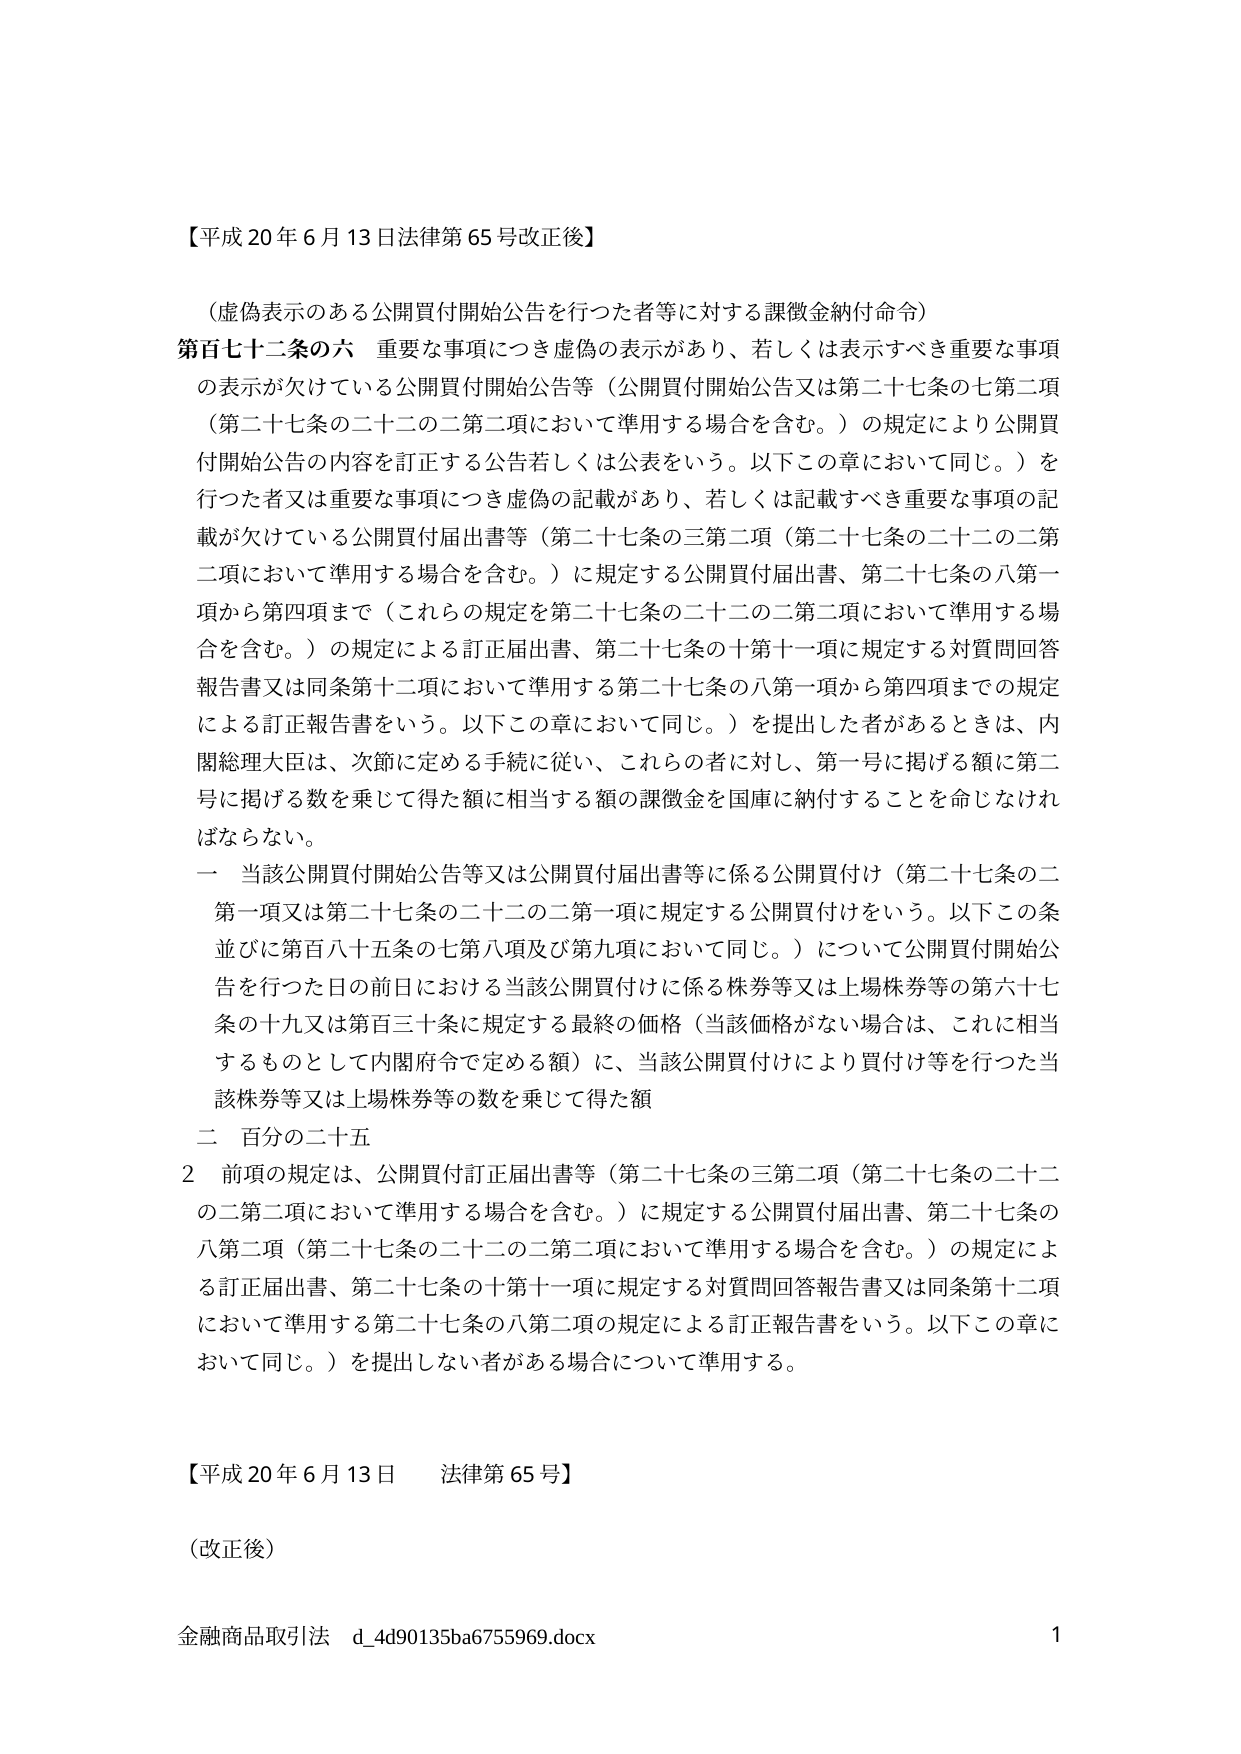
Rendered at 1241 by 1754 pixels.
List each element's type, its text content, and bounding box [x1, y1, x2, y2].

text ２ 前項の規定は、公開買付訂正届出書等（第二十七条の三第二項（第二十七条の二十二の二第二項において準用する場合を含む。）に規定する公開買付届出書、第二十七条の八第二項（第二十七条の二十二の二第二項において準用する場合を含む。）の規定による訂正届出書、第二十七条の十第十一項に規定する対質問回答報告書又は同条第十二項において準用する第二十七条の八第二項の規定による訂正報告書をいう。以下この章において同じ。）を提出しない者がある場合について準用する。 [177, 1154, 1063, 1379]
text （虚偽表示のある公開買付開始公告を行つた者等に対する課徴金納付命令） [196, 292, 1063, 329]
text 二 百分の二十五 [196, 1117, 1063, 1154]
text （改正後） [177, 1529, 1063, 1567]
text 第百七十二条の六 重要な事項につき虚偽の表示があり、若しくは表示すべき重要な事項の表示が欠けている公開買付開始公告等（公開買付開始公告又は第二十七条の七第二項（第二十七条の二十二の二第二項において準用する場合を含む。）の規定により公開買付開始公告の内容を訂正する公告若しくは公表をいう。以下この章において同じ。）を行つた者又は重要な事項につき虚偽の記載があり、若しくは記載すべき重要な事項の記載が欠けている公開買付届出書等（第二十七条の三第二項（第二十七条の二十二の二第二項において準用する場合を含む。）に規定する公開買付届出書、第二十七条の八第一項から第四項まで（これらの規定を第二十七条の二十二の二第二項において準用する場合を含む。）の規定による訂正届出書、第二十七条の十第十一項に規定する対質問回答報告書又は同条第十二項において準用する第二十七条の八第一項から第四項までの規定による訂正報告書をいう。以下この章において同じ。）を提出した者があるときは、内閣総理大臣は、次節に定める手続に従い、これらの者に対し、第一号に掲げる額に第二号に掲げる数を乗じて得た額に相当する額の課徴金を国庫に納付することを命じなければならない。 [177, 329, 1063, 854]
text 【平成20年6月13日法律第65号改正後】 [177, 217, 1063, 254]
text 【平成20年6月13日 法律第65号】 [177, 1454, 1063, 1492]
text 一 当該公開買付開始公告等又は公開買付届出書等に係る公開買付け（第二十七条の二第一項又は第二十七条の二十二の二第一項に規定する公開買付けをいう。以下この条並びに第百八十五条の七第八項及び第九項において同じ。）について公開買付開始公告を行つた日の前日における当該公開買付けに係る株券等又は上場株券等の第六十七条の十九又は第百三十条に規定する最終の価格（当該価格がない場合は、これに相当するものとして内閣府令で定める額）に、当該公開買付けにより買付け等を行つた当該株券等又は上場株券等の数を乗じて得た額 [196, 854, 1063, 1117]
